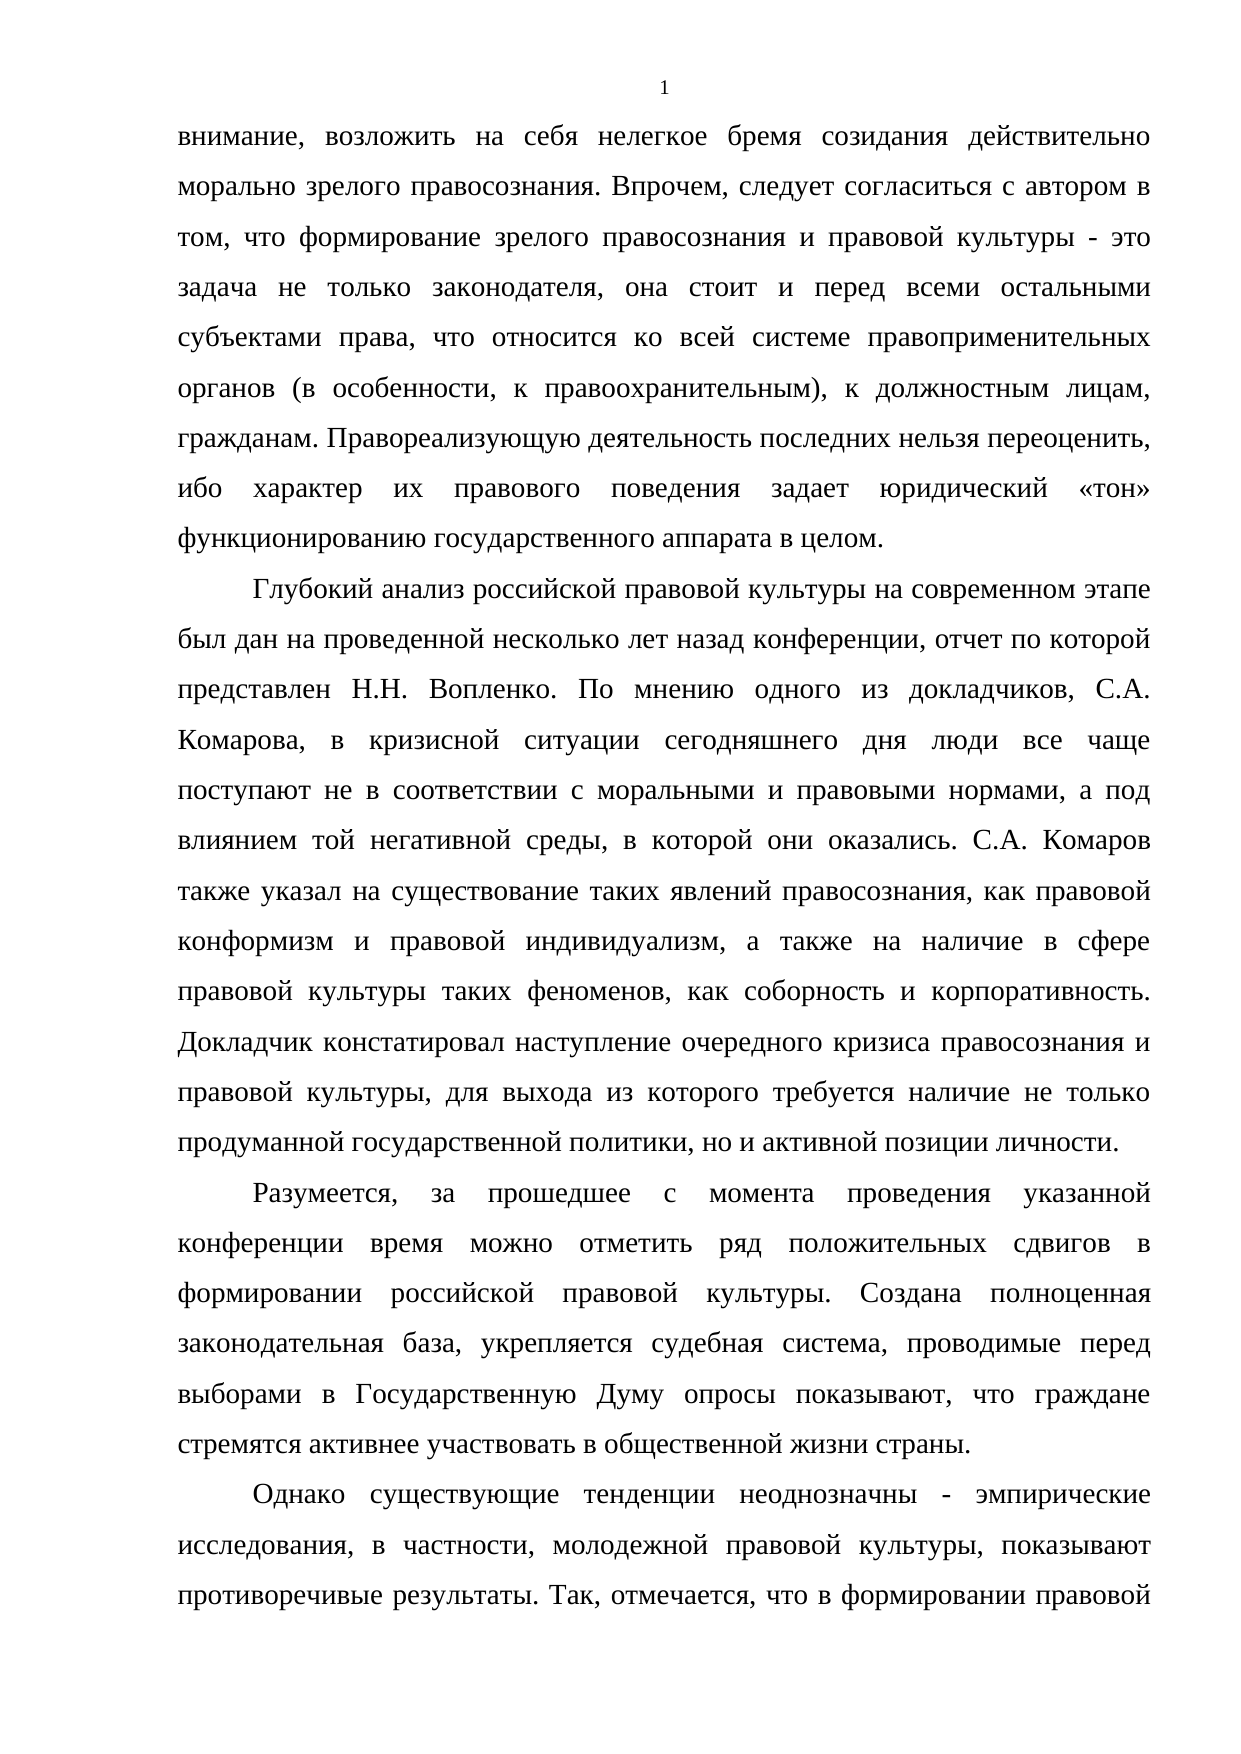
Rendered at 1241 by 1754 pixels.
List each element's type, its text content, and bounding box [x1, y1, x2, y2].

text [177, 118, 1152, 554]
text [177, 1477, 1152, 1611]
text Разумеется, за прошедшее с момента проведения указанной конференции время можно отметить ряд положительных сдвигов в формировании российской правовой культуры. Создана полноценная законодательная база, укрепляется судебная система, проводимые перед выборами в Государственную Думу опросы показывают, что граждане стремятся активнее участвовать в общественной жизни страны. [177, 1175, 1152, 1460]
text Глубокий анализ российской правовой культуры на современном этапе был дан на проведенной несколько лет назад конференции, отчет по которой представлен Н.Н. Вопленко. По мнению одного из докладчиков, С.А. Комарова, в кризисной ситуации сегодняшнего дня люди все чаще поступают не в соответствии с моральными и правовыми нормами, а под влиянием той негативной среды, в которой они оказались. С.А. Комаров также указал на существование таких явлений правосознания, как правовой конформизм и правовой индивидуализм, а также на наличие в сфере правовой культуры таких феноменов, как соборность и корпоративность. Докладчик констатировал наступление очередного кризиса правосознания и правовой культуры, для выхода из которого требуется наличие не только продуманной государственной политики, но и активной позиции личности. [177, 571, 1152, 1158]
